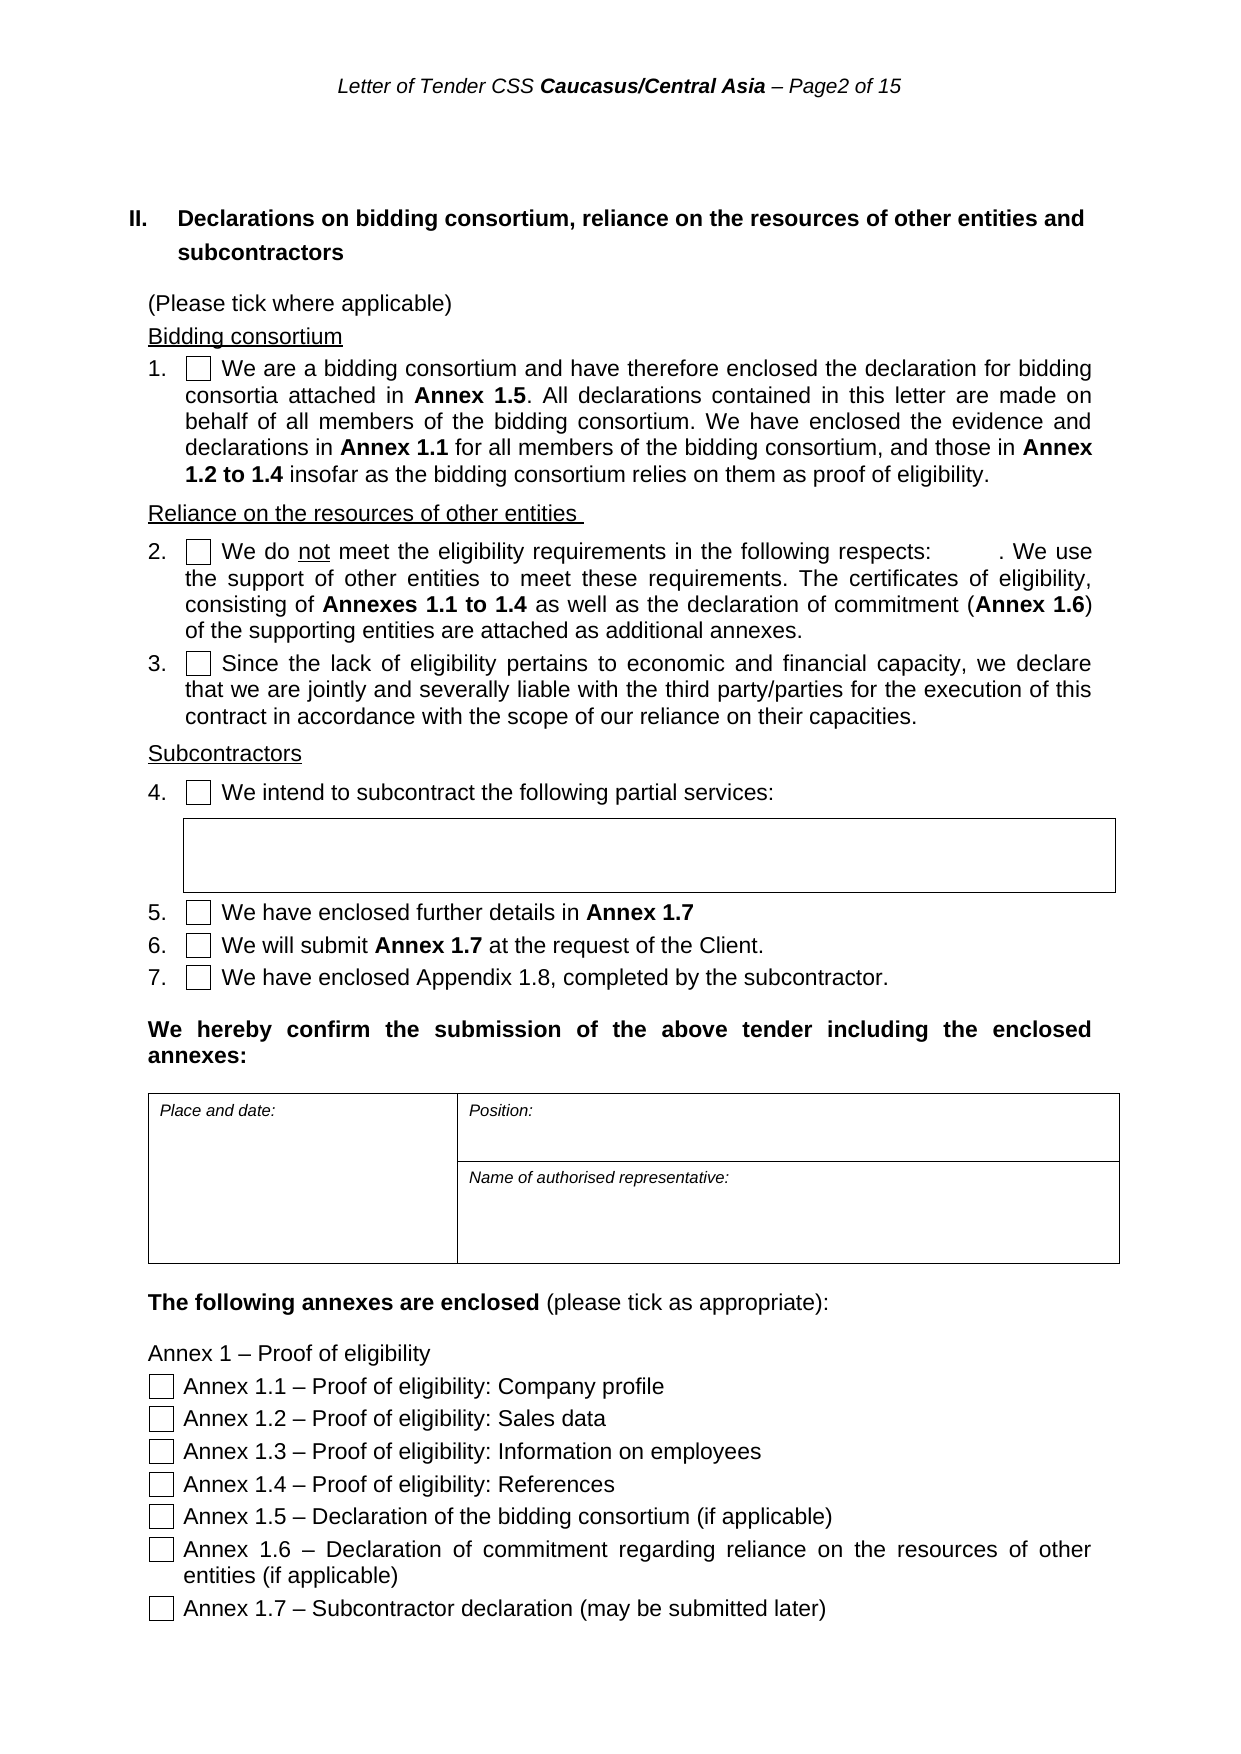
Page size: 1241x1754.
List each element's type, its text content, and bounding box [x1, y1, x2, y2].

list We have enclosed Appendix 1.8, completed by the subcontractor. [148, 964, 1092, 991]
text Annex 1.1 – Proof of eligibility: Company profile [148, 1373, 1092, 1399]
text The following annexes are enclosed (please tick as appropriate): [148, 1289, 1092, 1315]
list We have enclosed further details in Annex 1.7 [148, 899, 1092, 925]
list We are a bidding consortium and have therefore enclosed the declaration for bidding consortia attached in Annex 1.5. All declarations contained in this letter are made on behalf of all members of the bidding consortium. We have enclosed the evidence and declarations in Annex 1.1 for all members of the bidding consortium, and those in Annex 1.2 to 1.4 insofar as the bidding consortium relies on them as proof of eligibility. [148, 355, 1092, 487]
text Annex 1.7 – Subcontractor declaration (may be submitted later) [148, 1595, 1092, 1621]
text Annex 1 – Proof of eligibility [148, 1340, 1092, 1367]
subtitle Declarations on bidding consortium, reliance on the resources of other entities and subcontractors [148, 198, 1092, 265]
text Annex 1.5 – Declaration of the bidding consortium (if applicable) [148, 1503, 1092, 1529]
text Subcontractors [148, 735, 1092, 767]
table_cell Name of authorised representative: [458, 1162, 1119, 1263]
text Annex 1.4 – Proof of eligibility: References [148, 1471, 1092, 1497]
table_header Position: [458, 1094, 1119, 1161]
list We will submit Annex 1.7 at the request of the Client. [148, 932, 1092, 958]
table_header Place and date: [149, 1094, 457, 1263]
text Annex 1.6 – Declaration of commitment regarding reliance on the resources of other entities (if applicable) [148, 1536, 1092, 1588]
text Annex 1.3 – Proof of eligibility: Information on employees [148, 1438, 1092, 1464]
text Annex 1.2 – Proof of eligibility: Sales data [148, 1405, 1092, 1432]
list We do not meet the eligibility requirements in the following respects: . We use the support of other entities to meet these requirements. The certificates of eligibility, consisting of Annexes 1.1 to 1.4 as well as the declaration of commitment (Annex 1.6) of the supporting entities are attached as additional annexes. [148, 538, 1092, 644]
text Bidding consortium [148, 323, 1092, 349]
text We hereby confirm the submission of the above tender including the enclosed annexes: [148, 1016, 1092, 1068]
list We intend to subcontract the following partial services: [148, 779, 1092, 805]
text Reliance on the resources of other entities [148, 499, 1092, 526]
list Since the lack of eligibility pertains to economic and financial capacity, we declare that we are jointly and severally liable with the third party/parties for the execution of this contract in accordance with the scope of our reliance on their capacities. [148, 650, 1092, 729]
text (Please tick where applicable) [148, 290, 1092, 316]
table_header [184, 819, 1115, 892]
